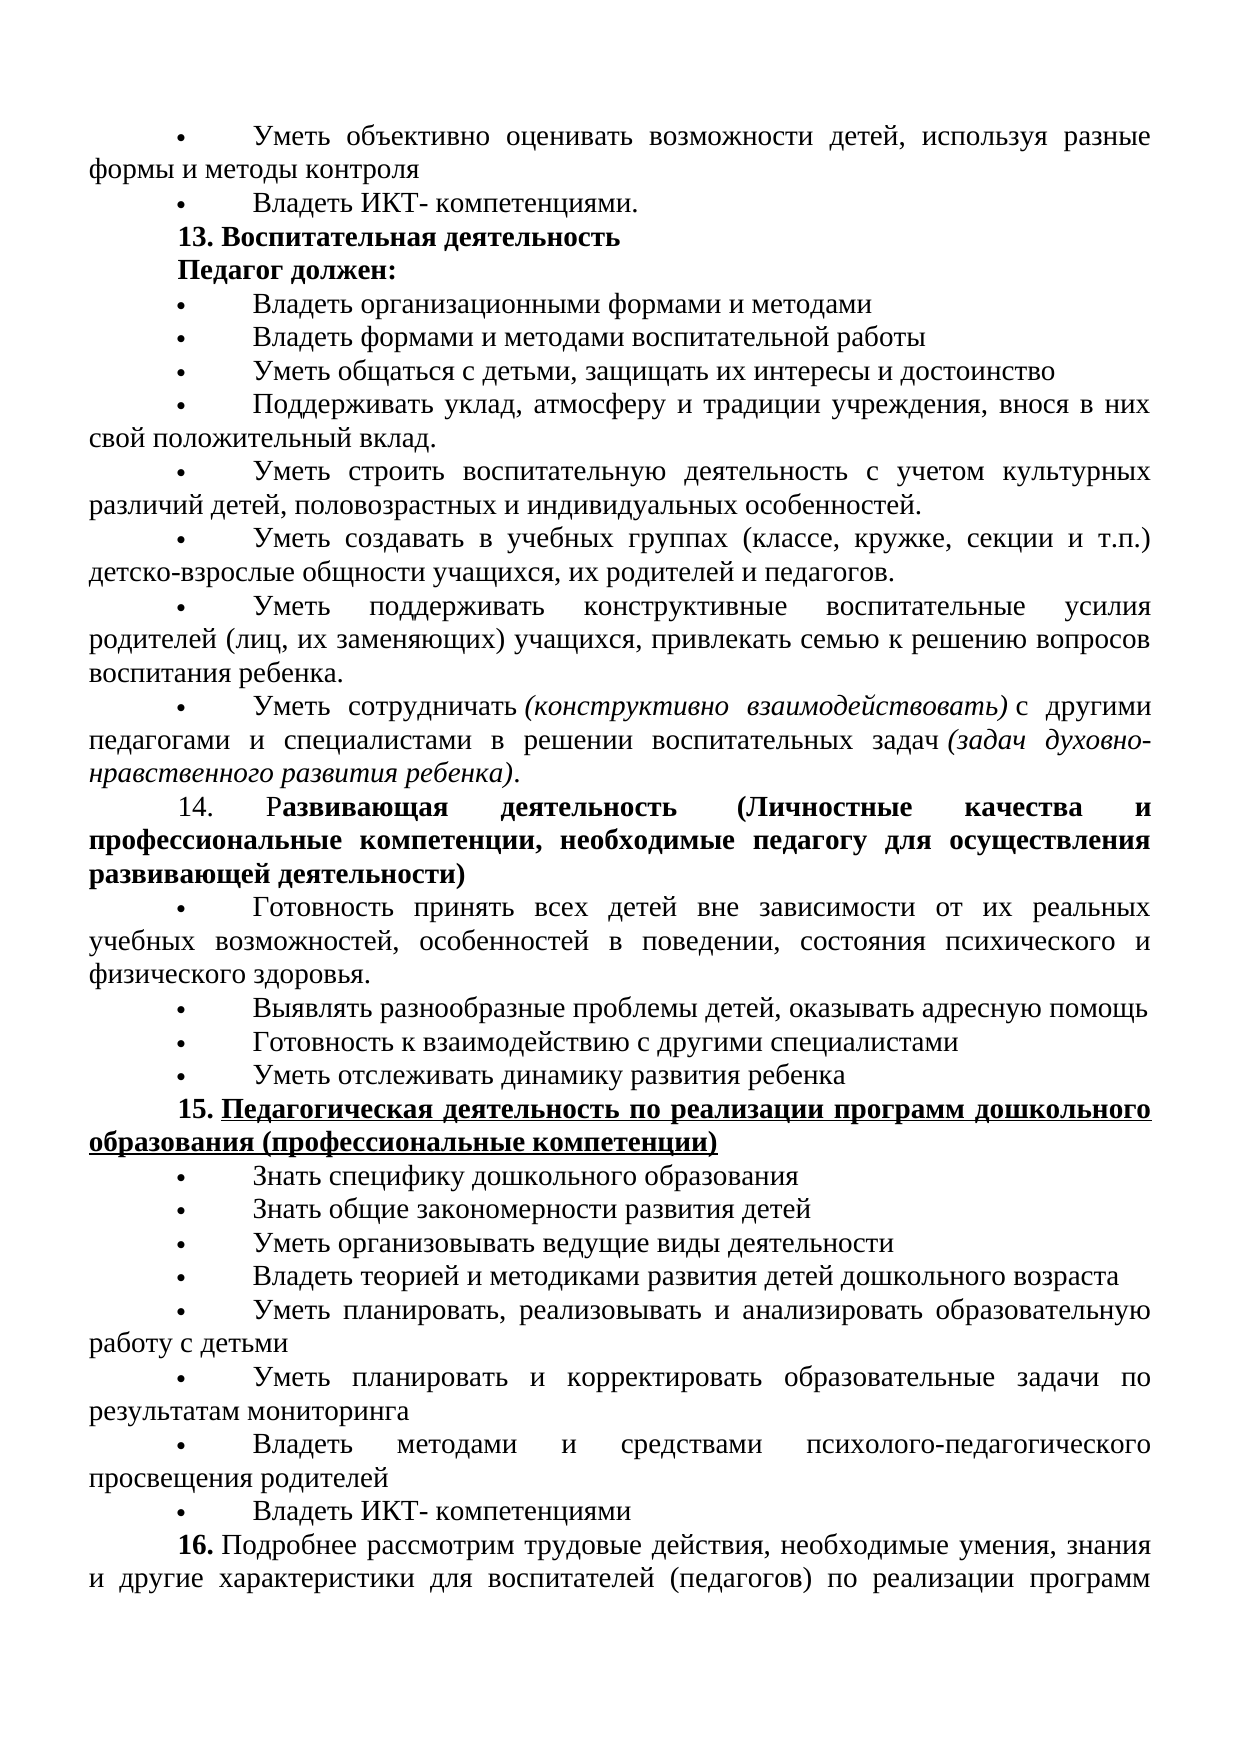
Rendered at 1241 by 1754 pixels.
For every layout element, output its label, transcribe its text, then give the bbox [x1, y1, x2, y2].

list Знать специфику дошкольного образования [88, 1158, 1152, 1191]
list Уметь общаться с детьми, защищать их интересы и достоинство [88, 353, 1152, 386]
list Владеть ИКТ- компетенциями [88, 1493, 1152, 1527]
list Владеть ИКТ- компетенциями. [88, 185, 1152, 219]
list Выявлять разнообразные проблемы детей, оказывать адресную помощь [88, 990, 1152, 1024]
list Уметь сотрудничать (конструктивно взаимодействовать) с другими педагогами и специалистами в решении воспитательных задач (задач духовно-нравственного развития ребенка). [88, 688, 1152, 789]
list Уметь отслеживать динамику развития ребенка [88, 1057, 1152, 1091]
list Уметь поддерживать конструктивные воспитательные усилия родителей (лиц, их заменяющих) учащихся, привлекать семью к решению вопросов воспитания ребенка. [88, 588, 1152, 688]
list Уметь планировать и корректировать образовательные задачи по результатам мониторинга [88, 1359, 1152, 1426]
list Поддерживать уклад, атмосферу и традиции учреждения, внося в них свой положительный вклад. [88, 386, 1152, 453]
list Знать общие закономерности развития детей [88, 1191, 1152, 1225]
list Готовность принять всех детей вне зависимости от их реальных учебных возможностей, особенностей в поведении, состояния психического и физического здоровья. [88, 889, 1152, 990]
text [88, 1527, 1152, 1594]
list Владеть теорией и методиками развития детей дошкольного возраста [88, 1258, 1152, 1292]
text 14. Развивающая деятельность (Личностные качества и профессиональные компетенции, необходимые педагогу для осуществления развивающей деятельности) [88, 789, 1152, 889]
list Уметь объективно оценивать возможности детей, используя разные формы и методы контроля [88, 118, 1152, 185]
list Владеть методами и средствами психолого-педагогического просвещения родителей [88, 1426, 1152, 1493]
list Уметь создавать в учебных группах (классе, кружке, секции и т.п.) детско-взрослые общности учащихся, их родителей и педагогов. [88, 521, 1152, 588]
list Уметь организовывать ведущие виды деятельности [88, 1225, 1152, 1258]
text Педагог должен: [88, 252, 1152, 286]
list Уметь строить воспитательную деятельность с учетом культурных различий детей, половозрастных и индивидуальных особенностей. [88, 453, 1152, 521]
list Владеть формами и методами воспитательной работы [88, 319, 1152, 353]
list Владеть организационными формами и методами [88, 286, 1152, 319]
list Готовность к взаимодействию с другими специалистами [88, 1024, 1152, 1057]
text 13. Воспитательная деятельность [88, 219, 1152, 252]
list Уметь планировать, реализовывать и анализировать образовательную работу с детьми [88, 1292, 1152, 1359]
text 15. Педагогическая деятельность по реализации программ дошкольного образования (профессиональные компетенции) [88, 1091, 1152, 1158]
